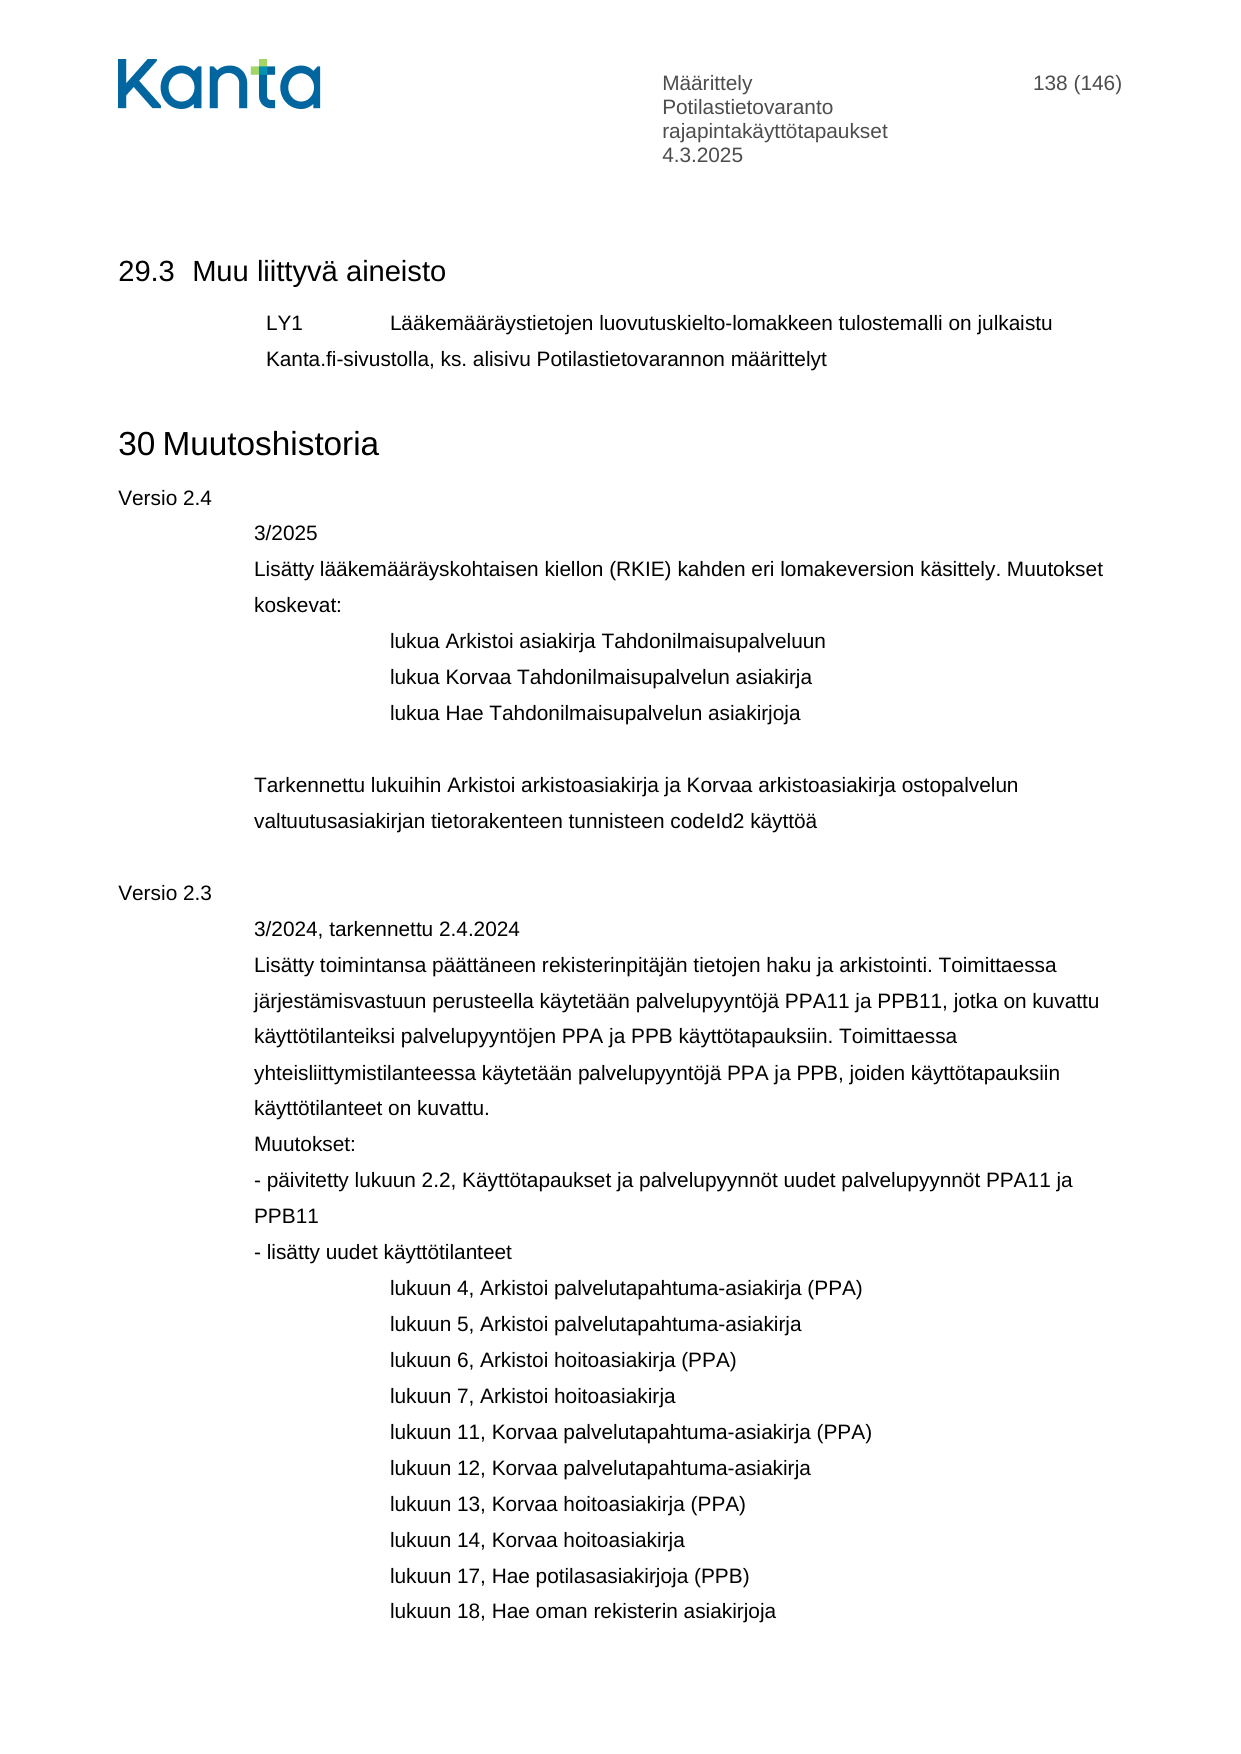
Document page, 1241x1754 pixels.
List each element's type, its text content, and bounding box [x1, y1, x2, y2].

text 3/2024, tarkennettu 2.4.2024 [118, 917, 1107, 941]
text lukuun 7, Arkistoi hoitoasiakirja lukuun 11, Korvaa palvelutapahtuma-asiakirja (PPA) [390, 1384, 1107, 1444]
text lukuun 12, Korvaa palvelutapahtuma-asiakirja lukuun 13, Korvaa hoitoasiakirja (PPA) [390, 1456, 1107, 1516]
text Versio 2.3 [118, 881, 1107, 904]
text Lisätty lääkemääräyskohtaisen kiellon (RKIE) kahden eri lomakeversion käsittely. Muutokset [118, 557, 1107, 581]
text lukua Korvaa Tahdonilmaisupalvelun asiakirja [118, 665, 1107, 689]
text - päivitetty lukuun 2.2, Käyttötapaukset ja palvelupyynnöt uudet palvelupyynnöt PPA11 ja PPB11 [254, 1168, 1107, 1228]
text LY1 Lääkemääräystietojen luovutuskielto-lomakkeen tulostemalli on julkaistu Kanta.fi-sivustolla, ks. alisivu Potilastietovarannon määrittelyt [266, 310, 1107, 370]
text lukuun 17, Hae potilasasiakirjoja (PPB) [390, 1563, 1107, 1587]
subtitle Muutoshistoria [118, 424, 1107, 462]
text Versio 2.4 [118, 485, 1107, 509]
text - lisätty uudet käyttötilanteet [254, 1240, 1107, 1264]
text lukua Hae Tahdonilmaisupalvelun asiakirjoja [118, 701, 1107, 725]
text 3/2025 [118, 521, 1107, 545]
text Tarkennettu lukuihin Arkistoi arkistoasiakirja ja Korvaa arkistoasiakirja ostopalvelun valtuutusasiakirjan tietorakenteen tunnisteen codeId2 käyttöä [254, 773, 1107, 833]
text Lisätty toimintansa päättäneen rekisterinpitäjän tietojen haku ja arkistointi. Toimittaessa järjestämisvastuun perusteella käytetään palvelupyyntöjä PPA11 ja PPB11, jotka on kuvattu käyttötilanteiksi palvelupyyntöjen PPA ja PPB käyttötapauksiin. Toimittaessa yhteisliittymistilanteessa käytetään palvelupyyntöjä PPA ja PPB, joiden käyttötapauksiin käyttötilanteet on kuvattu. [254, 952, 1107, 1120]
text lukua Arkistoi asiakirja Tahdonilmaisupalveluun [118, 629, 1107, 653]
text Muutokset: [254, 1132, 1107, 1156]
picture [118, 59, 321, 109]
text lukuun 5, Arkistoi palvelutapahtuma-asiakirja lukuun 6, Arkistoi hoitoasiakirja (PPA) [390, 1312, 1107, 1372]
text lukuun 4, Arkistoi palvelutapahtuma-asiakirja (PPA) [390, 1276, 1107, 1300]
text koskevat: [118, 593, 1107, 617]
text lukuun 14, Korvaa hoitoasiakirja [390, 1527, 1107, 1551]
subtitle Muu liittyvä aineisto [118, 254, 1107, 287]
text lukuun 18, Hae oman rekisterin asiakirjoja [390, 1599, 1107, 1623]
